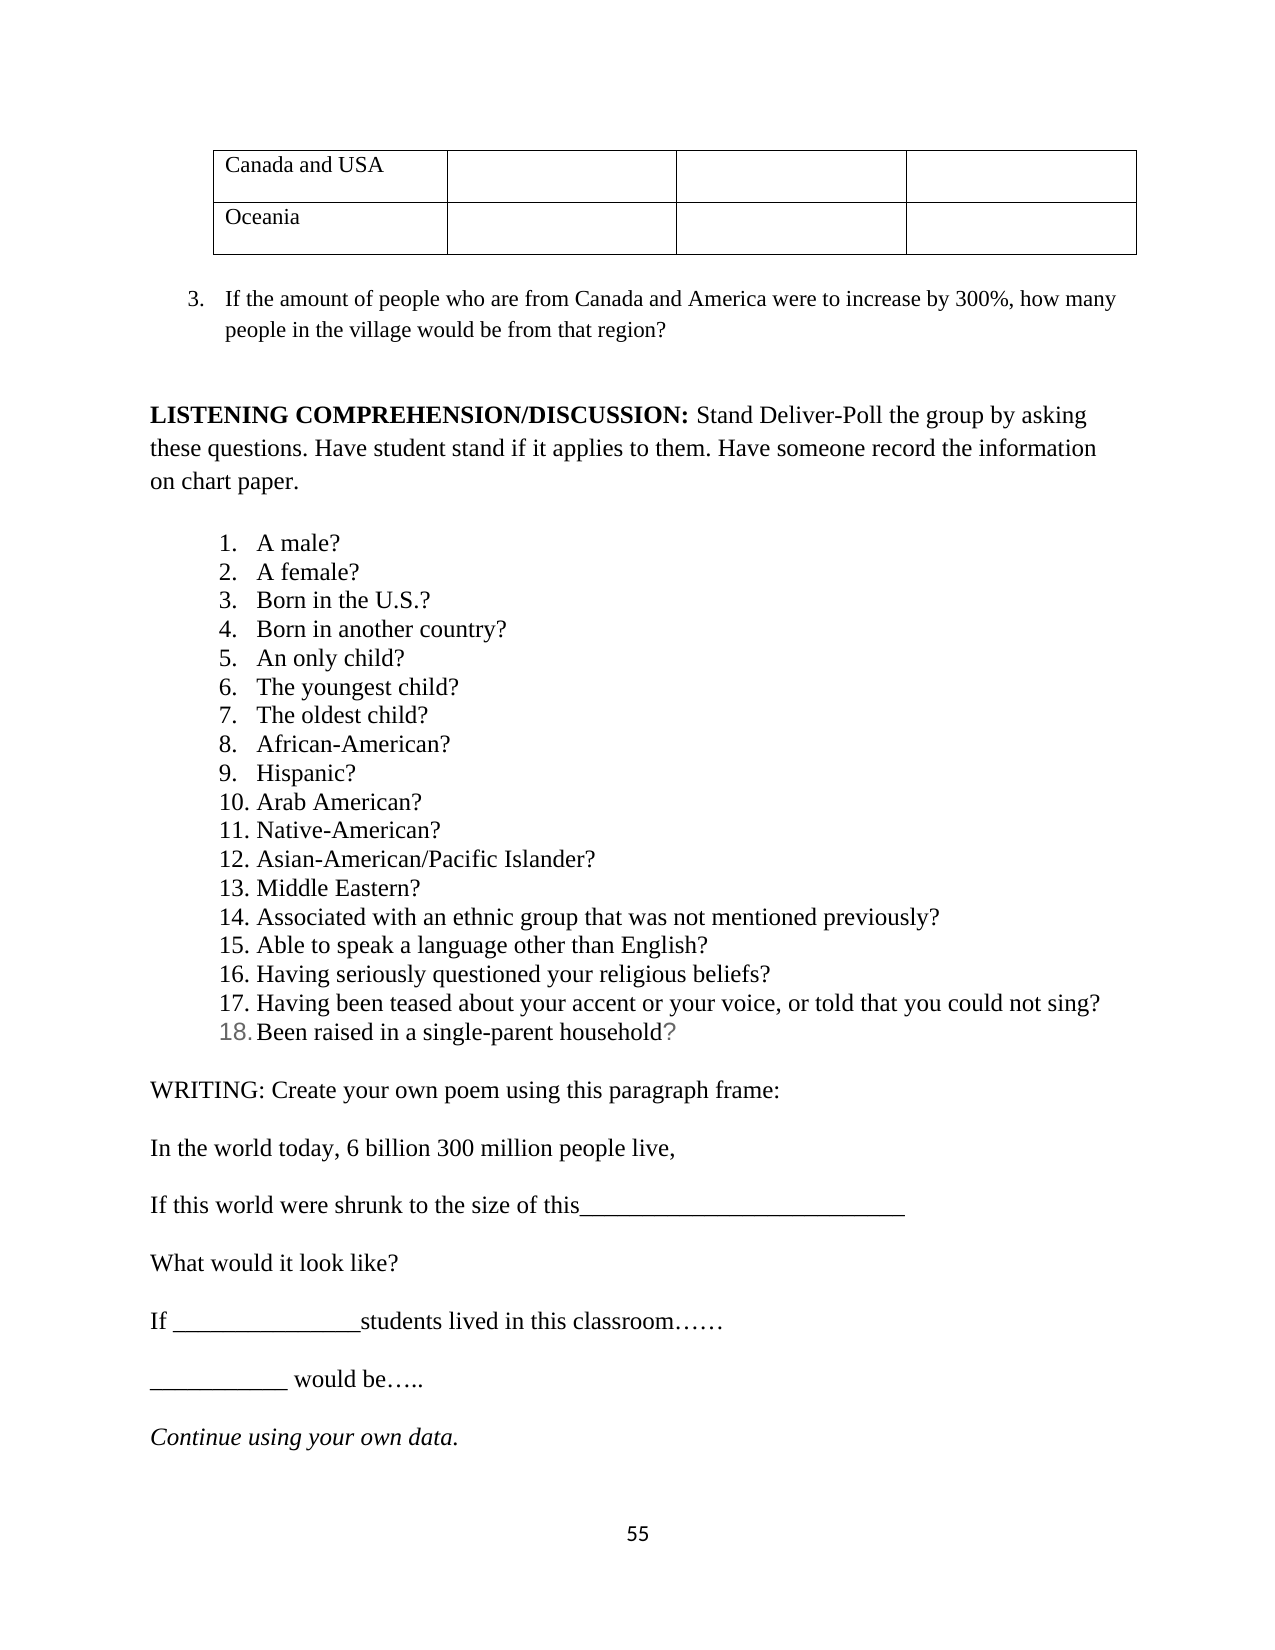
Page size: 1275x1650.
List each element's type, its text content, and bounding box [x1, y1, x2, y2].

list Hispanic? [219, 758, 1125, 787]
table_cell [448, 203, 676, 254]
list The oldest child? [219, 700, 1125, 729]
list If the amount of people who are from Canada and America were to increase by 300%, how many people in the village would be from that region? [187, 285, 1125, 342]
text ___________ would be….. [150, 1364, 1125, 1393]
table_cell Canada and USA [214, 151, 447, 202]
table_cell [677, 151, 906, 202]
list Arab American? [219, 787, 1125, 815]
table_cell Oceania [214, 203, 447, 254]
text In the world today, 6 billion 300 million people live, [150, 1133, 1125, 1161]
list The youngest child? [219, 672, 1125, 700]
list Middle Eastern? [219, 873, 1125, 902]
list Able to speak a language other than English? [219, 930, 1125, 959]
table_cell [907, 151, 1136, 202]
table_cell [677, 203, 906, 254]
list A female? [219, 557, 1125, 585]
list Having seriously questioned your religious beliefs? [219, 959, 1125, 988]
list Native-American? [219, 815, 1125, 844]
list Having been teased about your accent or your voice, or told that you could not sing? [219, 988, 1125, 1017]
text What would it look like? [150, 1248, 1125, 1277]
text Continue using your own data. [150, 1422, 1125, 1451]
list Born in the U.S.? [219, 585, 1125, 614]
list Associated with an ethnic group that was not mentioned previously? [219, 902, 1125, 930]
table_cell [448, 151, 676, 202]
list Born in another country? [219, 614, 1125, 643]
text If _______________students lived in this classroom…… [150, 1306, 1125, 1335]
list An only child? [219, 643, 1125, 672]
text If this world were shrunk to the size of this__________________________ [150, 1191, 1125, 1219]
table_cell [907, 203, 1136, 254]
list Asian-American/Pacific Islander? [219, 844, 1125, 873]
list African-American? [219, 729, 1125, 758]
list Been raised in a single-parent household? [219, 1017, 1125, 1046]
list A male? [219, 528, 1125, 557]
text WRITING: Create your own poem using this paragraph frame: [150, 1075, 1125, 1103]
text LISTENING COMPREHENSION/DISCUSSION: Stand Deliver-Poll the group by asking these questions. Have student stand if it applies to them. Have someone record the information on chart paper. [150, 400, 1125, 494]
